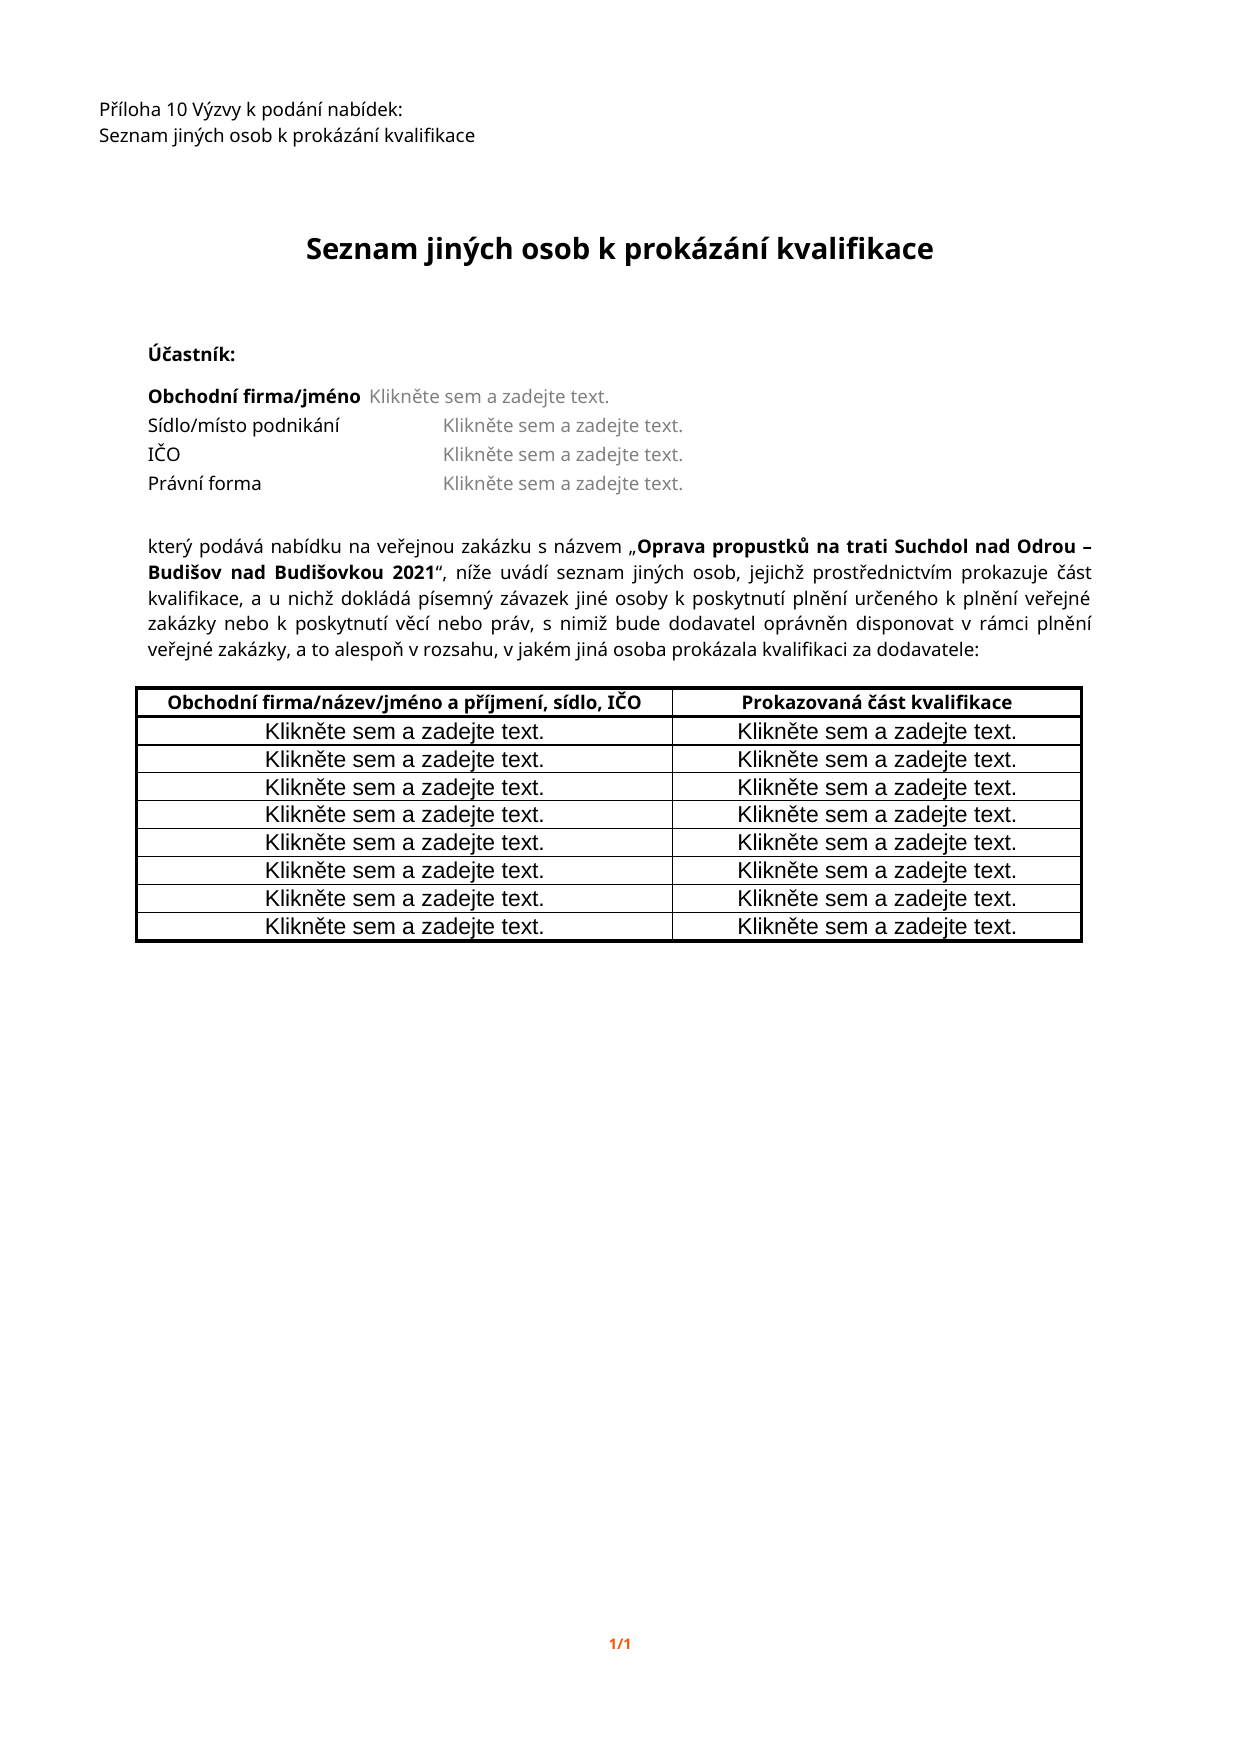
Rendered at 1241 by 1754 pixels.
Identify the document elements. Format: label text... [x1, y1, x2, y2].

text který podává nabídku na veřejnou zakázku s názvem „Oprava propustků na trati Suchdol nad Odrou – Budišov nad Budišovkou 2021“, níže uvádí seznam jiných osob, jejichž prostřednictvím prokazuje část kvalifikace, a u nichž dokládá písemný závazek jiné osoby k poskytnutí plnění určeného k plnění veřejné zakázky nebo k poskytnutí věcí nebo práv, s nimiž bude dodavatel oprávněn disponovat v rámci plnění veřejné zakázky, a to alespoň v rozsahu, v jakém jiná osoba prokázala kvalifikaci za dodavatele: [148, 534, 1093, 661]
text Právní forma [148, 467, 1093, 496]
table_header Obchodní firma/název/jméno a příjmení, sídlo, IČO [138, 690, 672, 714]
text Sídlo/místo podnikání [148, 409, 1093, 438]
title Seznam jiných osob k prokázání kvalifikace [148, 228, 1093, 268]
text IČO [148, 438, 1093, 467]
table_header Prokazovaná část kvalifikace [673, 690, 1080, 714]
text Účastník: [148, 336, 1093, 367]
text Obchodní firma/jméno [148, 380, 1093, 409]
